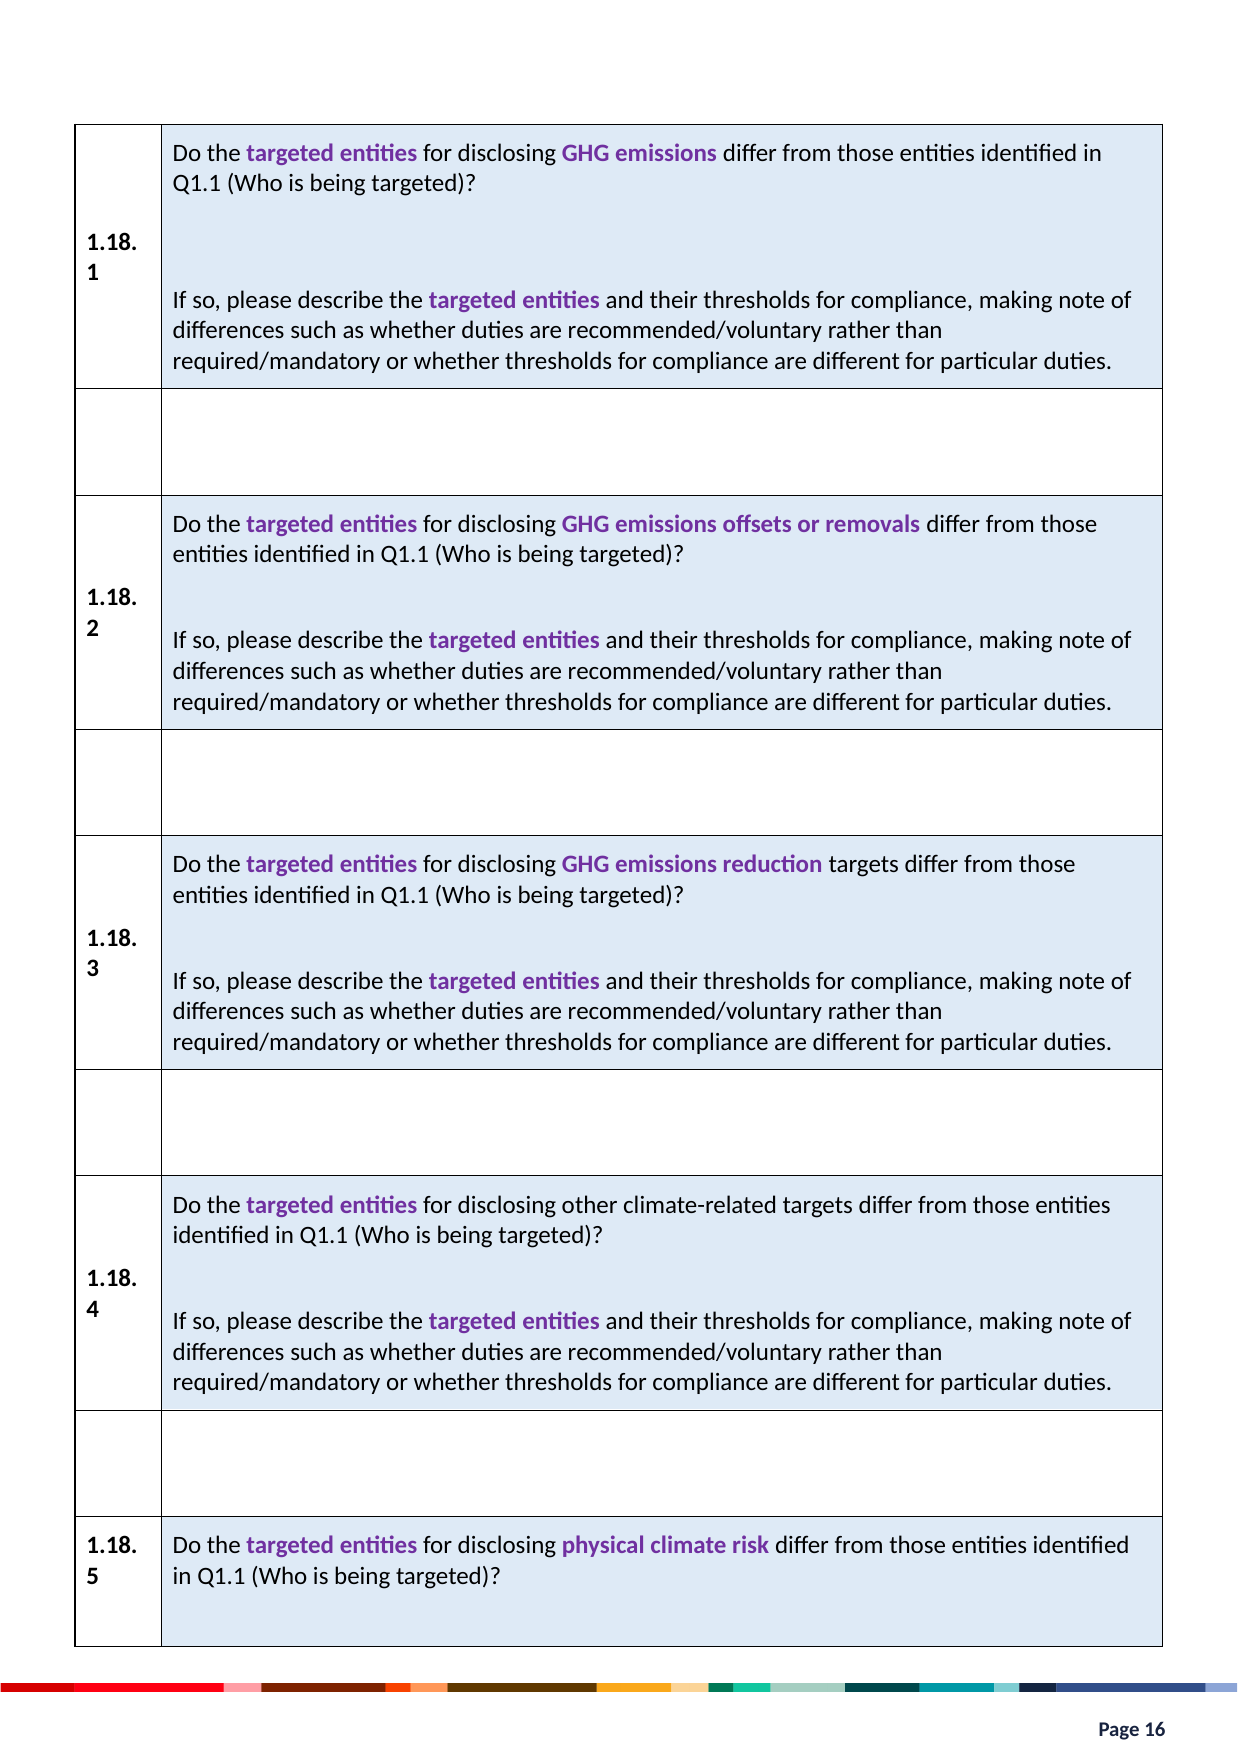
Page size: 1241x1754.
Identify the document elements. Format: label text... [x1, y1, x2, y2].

table_cell Do the targeted entities for disclosing GHG emissions offsets or removals differ from those entities identified in Q1.1 (Who is being targeted)? If so, please describe the targeted entities and their thresholds for compliance, making note of differences such as whether duties are recommended/voluntary rather than required/mandatory or whether thresholds for compliance are different for particular duties. [162, 496, 1162, 729]
picture [0, 1683, 1236, 1692]
table_cell 1.18.4 [76, 1176, 161, 1409]
table_cell 1.18.3 [76, 836, 161, 1069]
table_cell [162, 1517, 1162, 1646]
table_cell Do the targeted entities for disclosing GHG emissions differ from those entities identified in Q1.1 (Who is being targeted)? If so, please describe the targeted entities and their thresholds for compliance, making note of differences such as whether duties are recommended/voluntary rather than required/mandatory or whether thresholds for compliance are different for particular duties. [162, 125, 1162, 388]
table_cell Do the targeted entities for disclosing GHG emissions reduction targets differ from those entities identified in Q1.1 (Who is being targeted)? If so, please describe the targeted entities and their thresholds for compliance, making note of differences such as whether duties are recommended/voluntary rather than required/mandatory or whether thresholds for compliance are different for particular duties. [162, 836, 1162, 1069]
table_cell [76, 730, 161, 835]
table_cell [162, 1411, 1162, 1516]
table_cell 1.18.1 [76, 125, 161, 388]
table_cell [76, 1070, 161, 1175]
table_cell [76, 1411, 161, 1516]
table_cell 1.18.2 [76, 496, 161, 729]
table_cell [76, 389, 161, 494]
table_cell [162, 730, 1162, 835]
table_cell [162, 389, 1162, 494]
table_cell Do the targeted entities for disclosing other climate-related targets differ from those entities identified in Q1.1 (Who is being targeted)? If so, please describe the targeted entities and their thresholds for compliance, making note of differences such as whether duties are recommended/voluntary rather than required/mandatory or whether thresholds for compliance are different for particular duties. [162, 1176, 1162, 1409]
table_cell 1.18.5 [76, 1517, 161, 1646]
table_cell [162, 1070, 1162, 1175]
